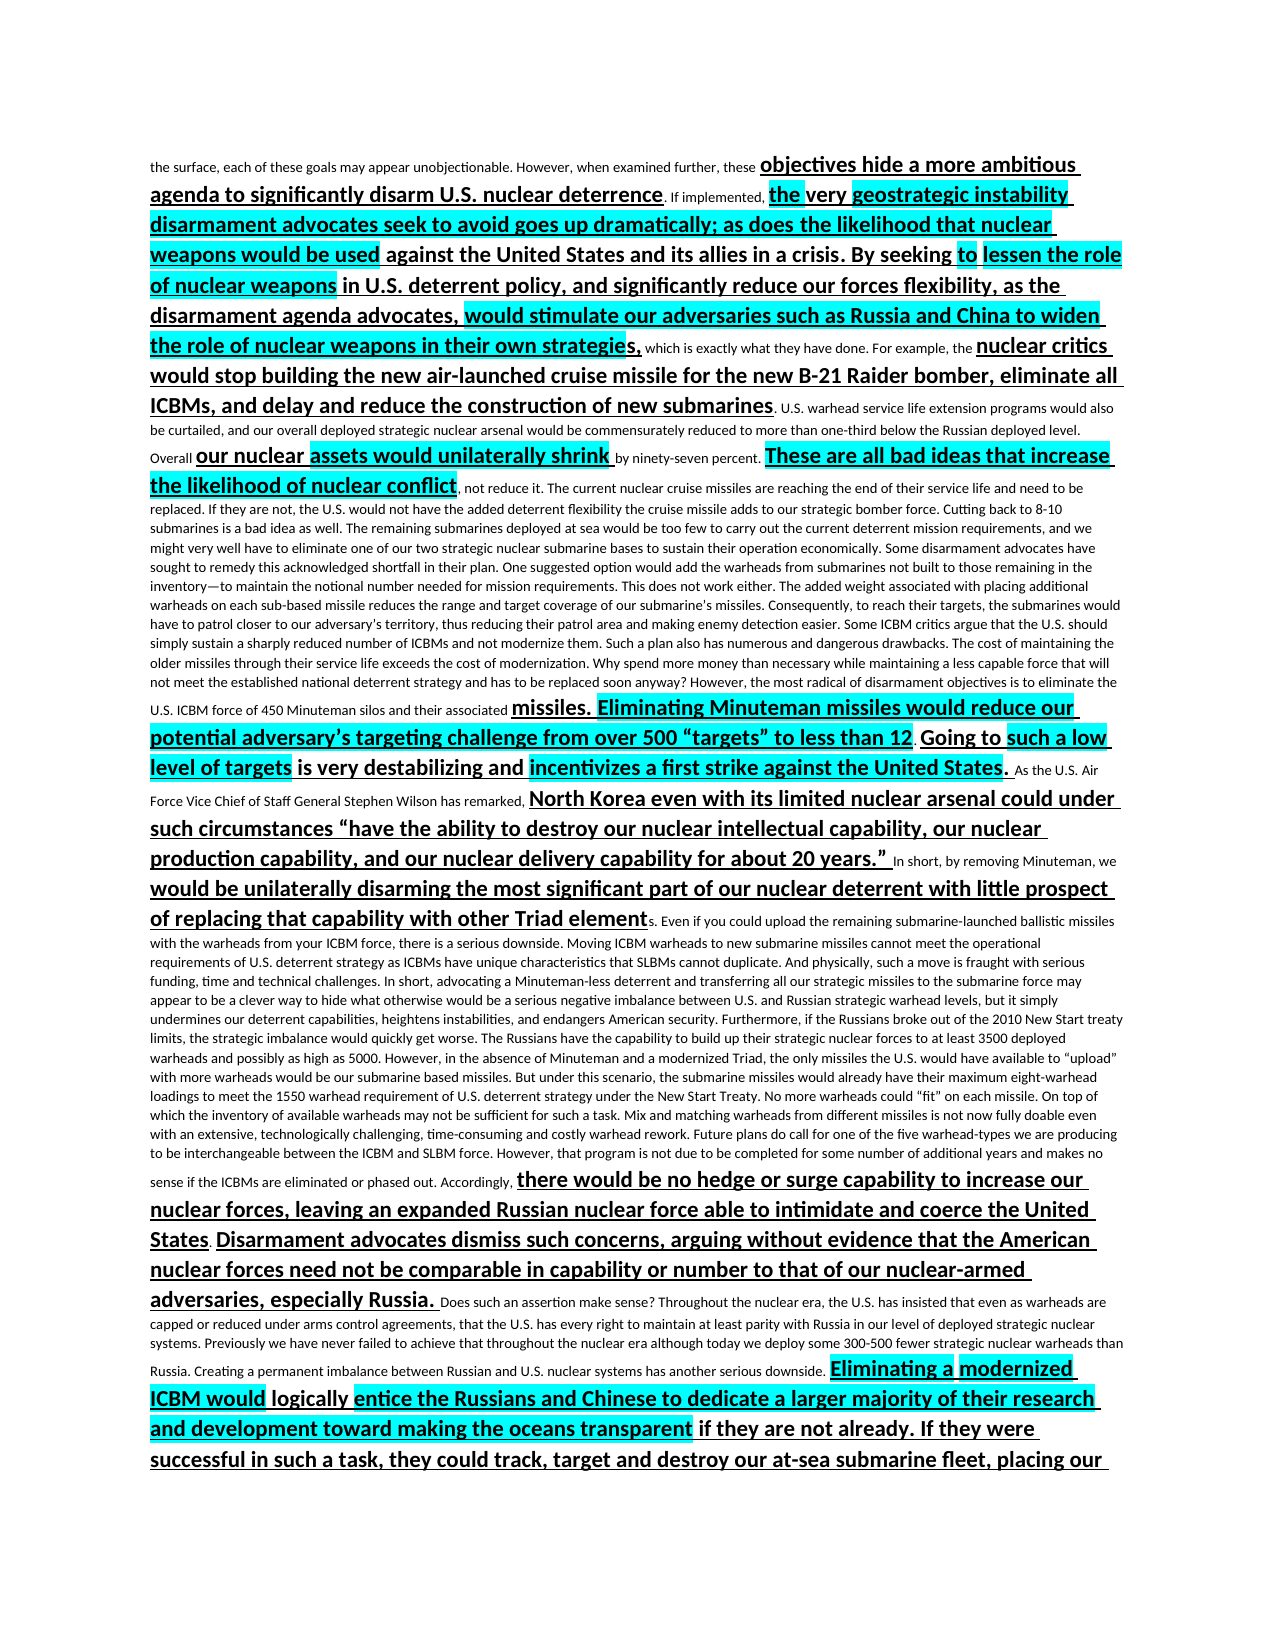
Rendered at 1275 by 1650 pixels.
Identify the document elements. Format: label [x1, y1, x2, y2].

text [150, 150, 1125, 1473]
